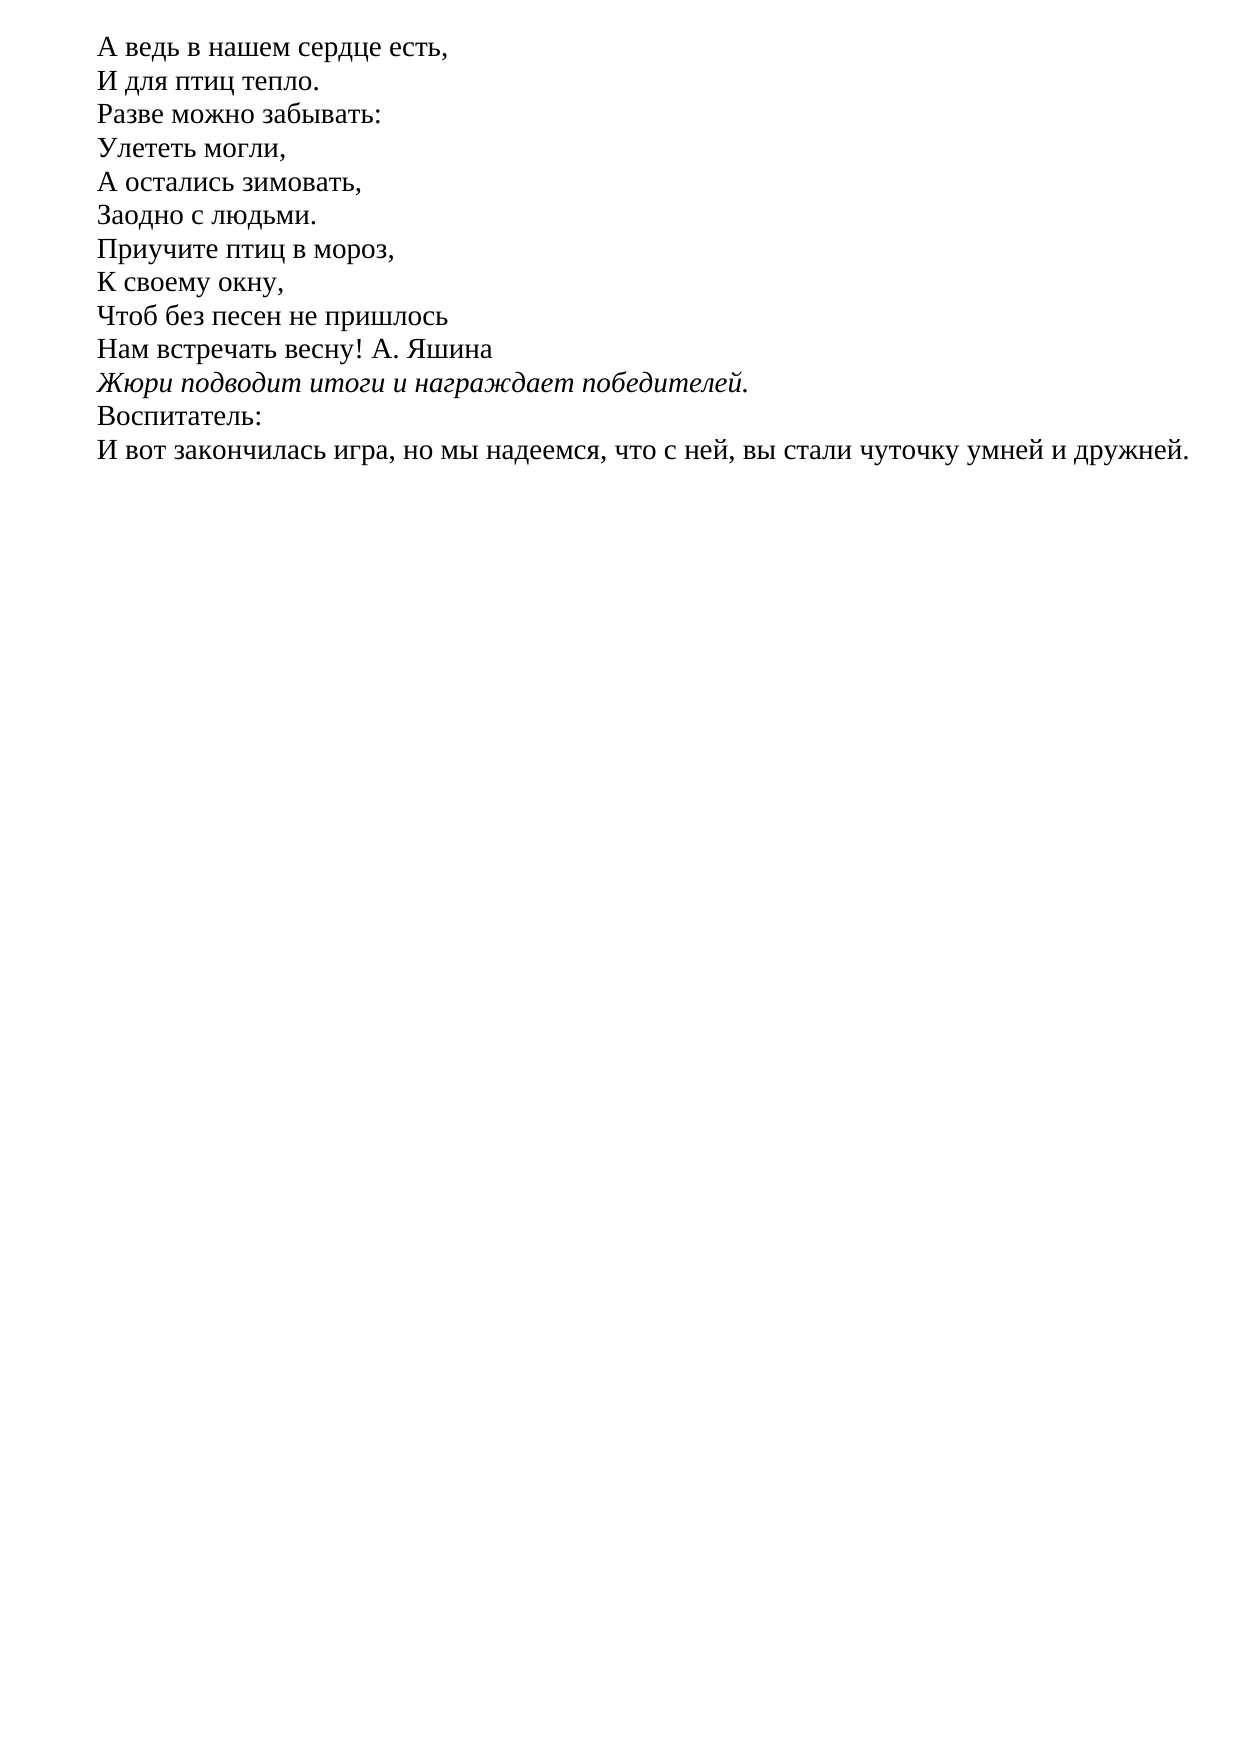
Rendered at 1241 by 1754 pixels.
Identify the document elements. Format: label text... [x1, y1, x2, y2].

text Чтоб без песен не пришлось [59, 298, 1196, 331]
text А ведь в нашем сердце есть, [59, 29, 1196, 63]
text Воспитатель: [59, 398, 1196, 432]
text А остались зимовать, [59, 164, 1196, 197]
text Жюри подводит итоги и награждает победителей. [59, 365, 1196, 398]
text Разве можно забывать: [59, 97, 1196, 130]
text И для птиц тепло. [59, 63, 1196, 97]
text Приучите птиц в мороз, [59, 231, 1196, 264]
text Улететь могли, [59, 130, 1196, 164]
text Нам встречать весну! А. Яшина [59, 331, 1196, 365]
text К своему окну, [59, 264, 1196, 298]
text И вот закончилась игра, но мы надеемся, что с ней, вы стали чуточку умней и дружней. [59, 432, 1196, 466]
text Заодно с людьми. [59, 197, 1196, 231]
